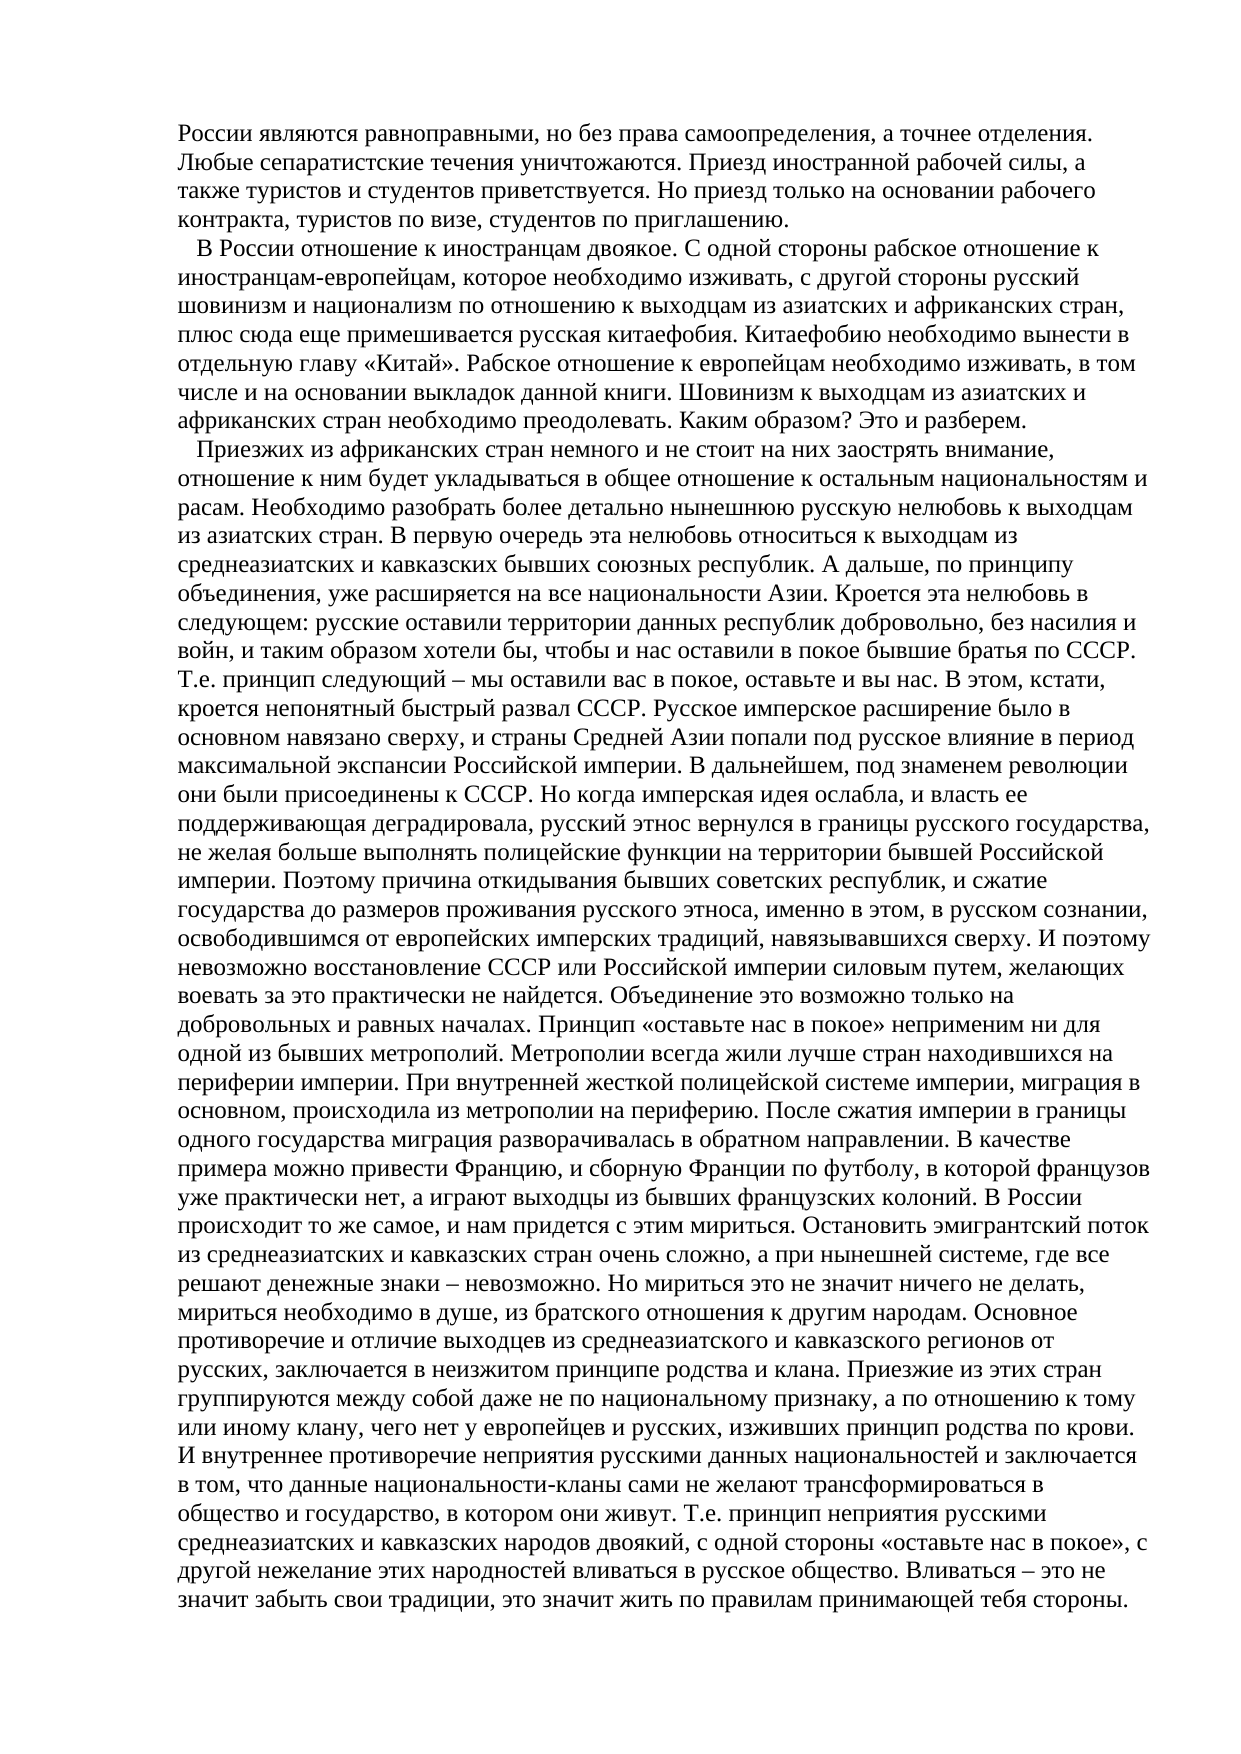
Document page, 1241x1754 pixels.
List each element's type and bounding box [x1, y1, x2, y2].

text [177, 118, 1152, 1613]
